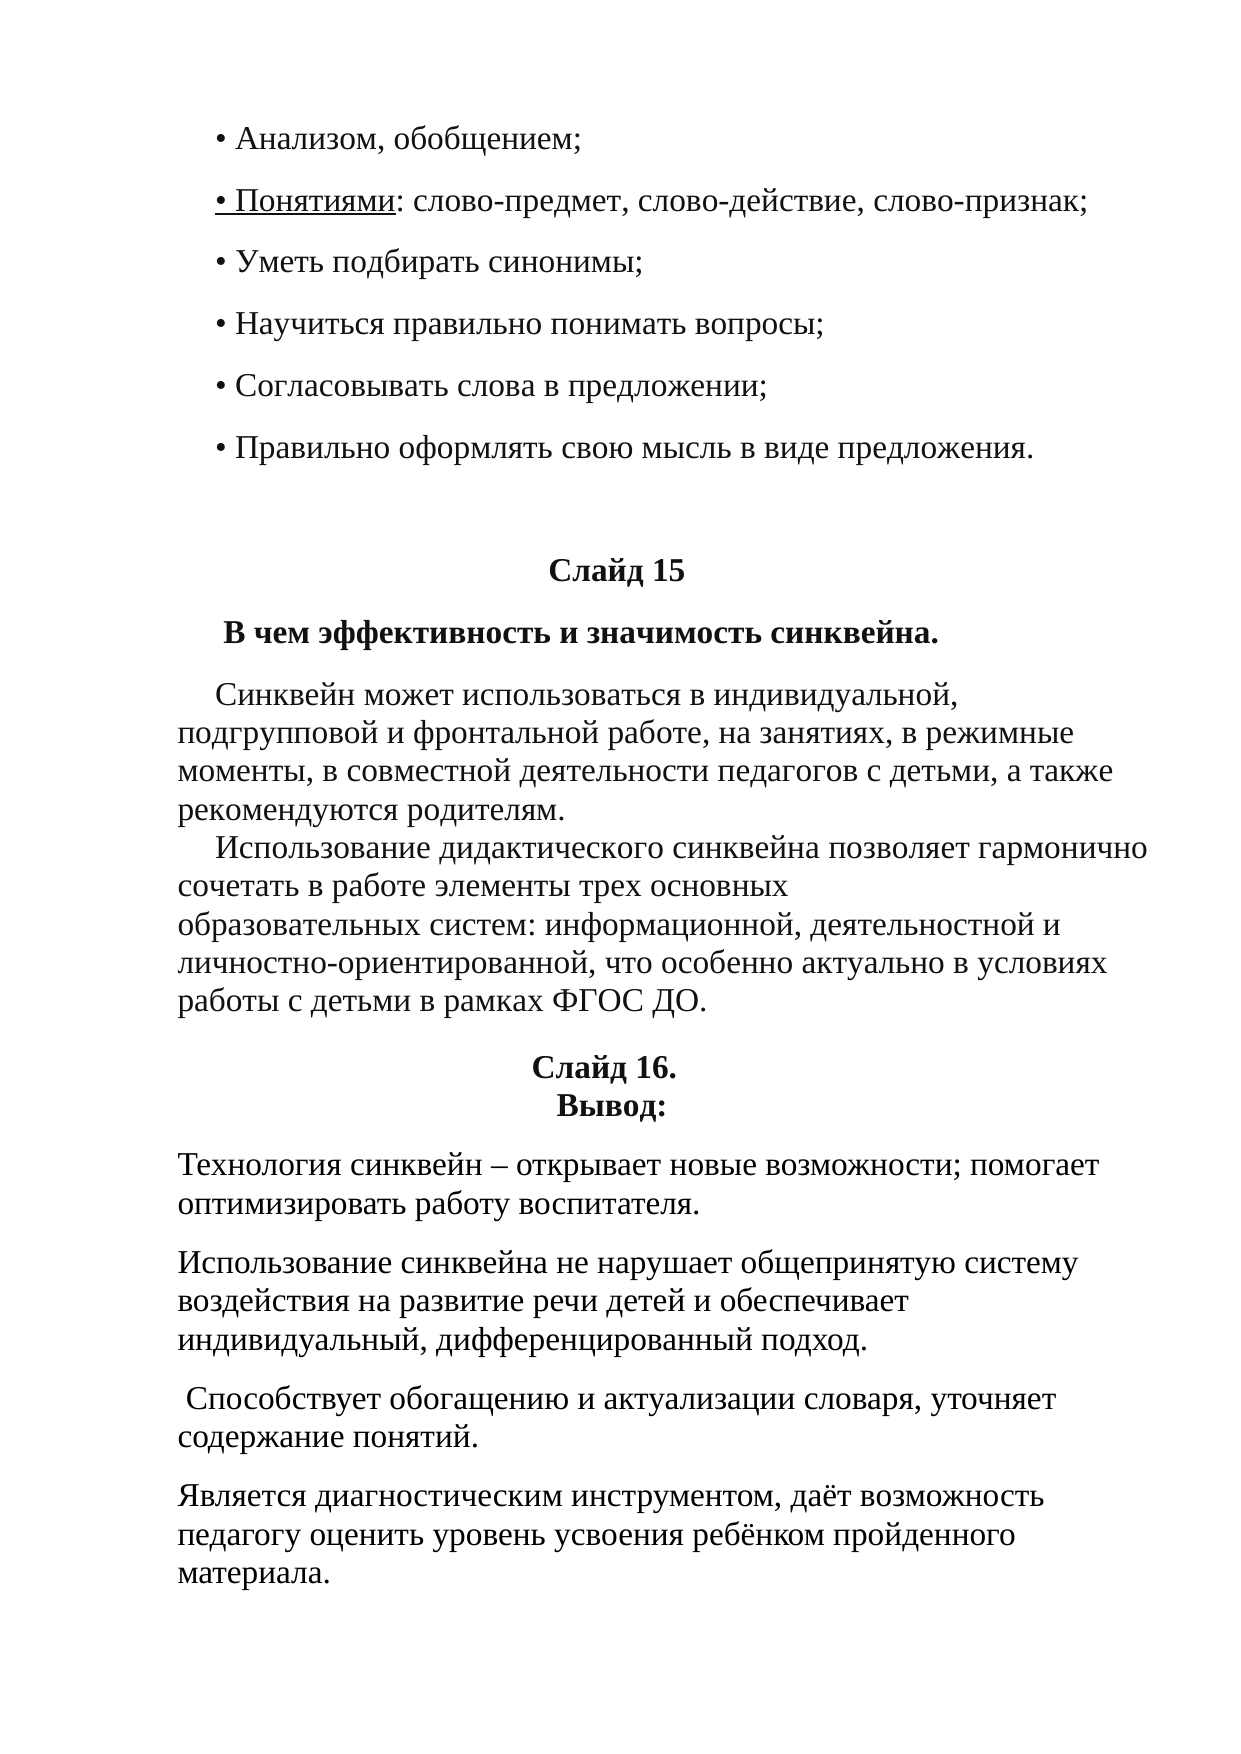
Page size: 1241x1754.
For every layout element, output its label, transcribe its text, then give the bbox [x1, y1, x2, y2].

text Является диагностическим инструментом, даёт возможность педагогу оценить уровень усвоения ребёнком пройденного материала. [177, 1475, 1152, 1590]
text Использование дидактического синквейна позволяет гармонично сочетать в работе элементы трех основных образовательных систем: информационной, деятельностной и личностно-ориентированной, что особенно актуально в условиях работы с детьми в рамках ФГОС ДО. [177, 827, 1152, 1019]
text • Правильно оформлять свою мысль в виде предложения. [177, 427, 1152, 465]
text Использование синквейна не нарушает общепринятую систему воздействия на развитие речи детей и обеспечивает индивидуальный, дифференцированный подход. [177, 1242, 1152, 1357]
text Слайд 15 [177, 551, 1152, 589]
text Технология синквейн – открывает новые возможности; помогает оптимизировать работу воспитателя. [177, 1144, 1152, 1221]
text • Понятиями: слово-предмет, слово-действие, слово-признак; [177, 180, 1152, 218]
text • Научиться правильно понимать вопросы; [177, 303, 1152, 342]
text Способствует обогащению и актуализации словаря, уточняет содержание понятий. [177, 1378, 1152, 1454]
text Вывод: [177, 1085, 1152, 1124]
text • Уметь подбирать синонимы; [177, 242, 1152, 280]
text • Анализом, обобщением; [177, 118, 1152, 156]
text В чем эффективность и значимость синквейна. [177, 612, 1152, 651]
text Слайд 16. [177, 1047, 1152, 1085]
text Синквейн может использоваться в индивидуальной, подгрупповой и фронтальной работе, на занятиях, в режимные моменты, в совместной деятельности педагогов с детьми, а также рекомендуются родителям. [177, 674, 1152, 827]
text • Согласовывать слова в предложении; [177, 365, 1152, 403]
